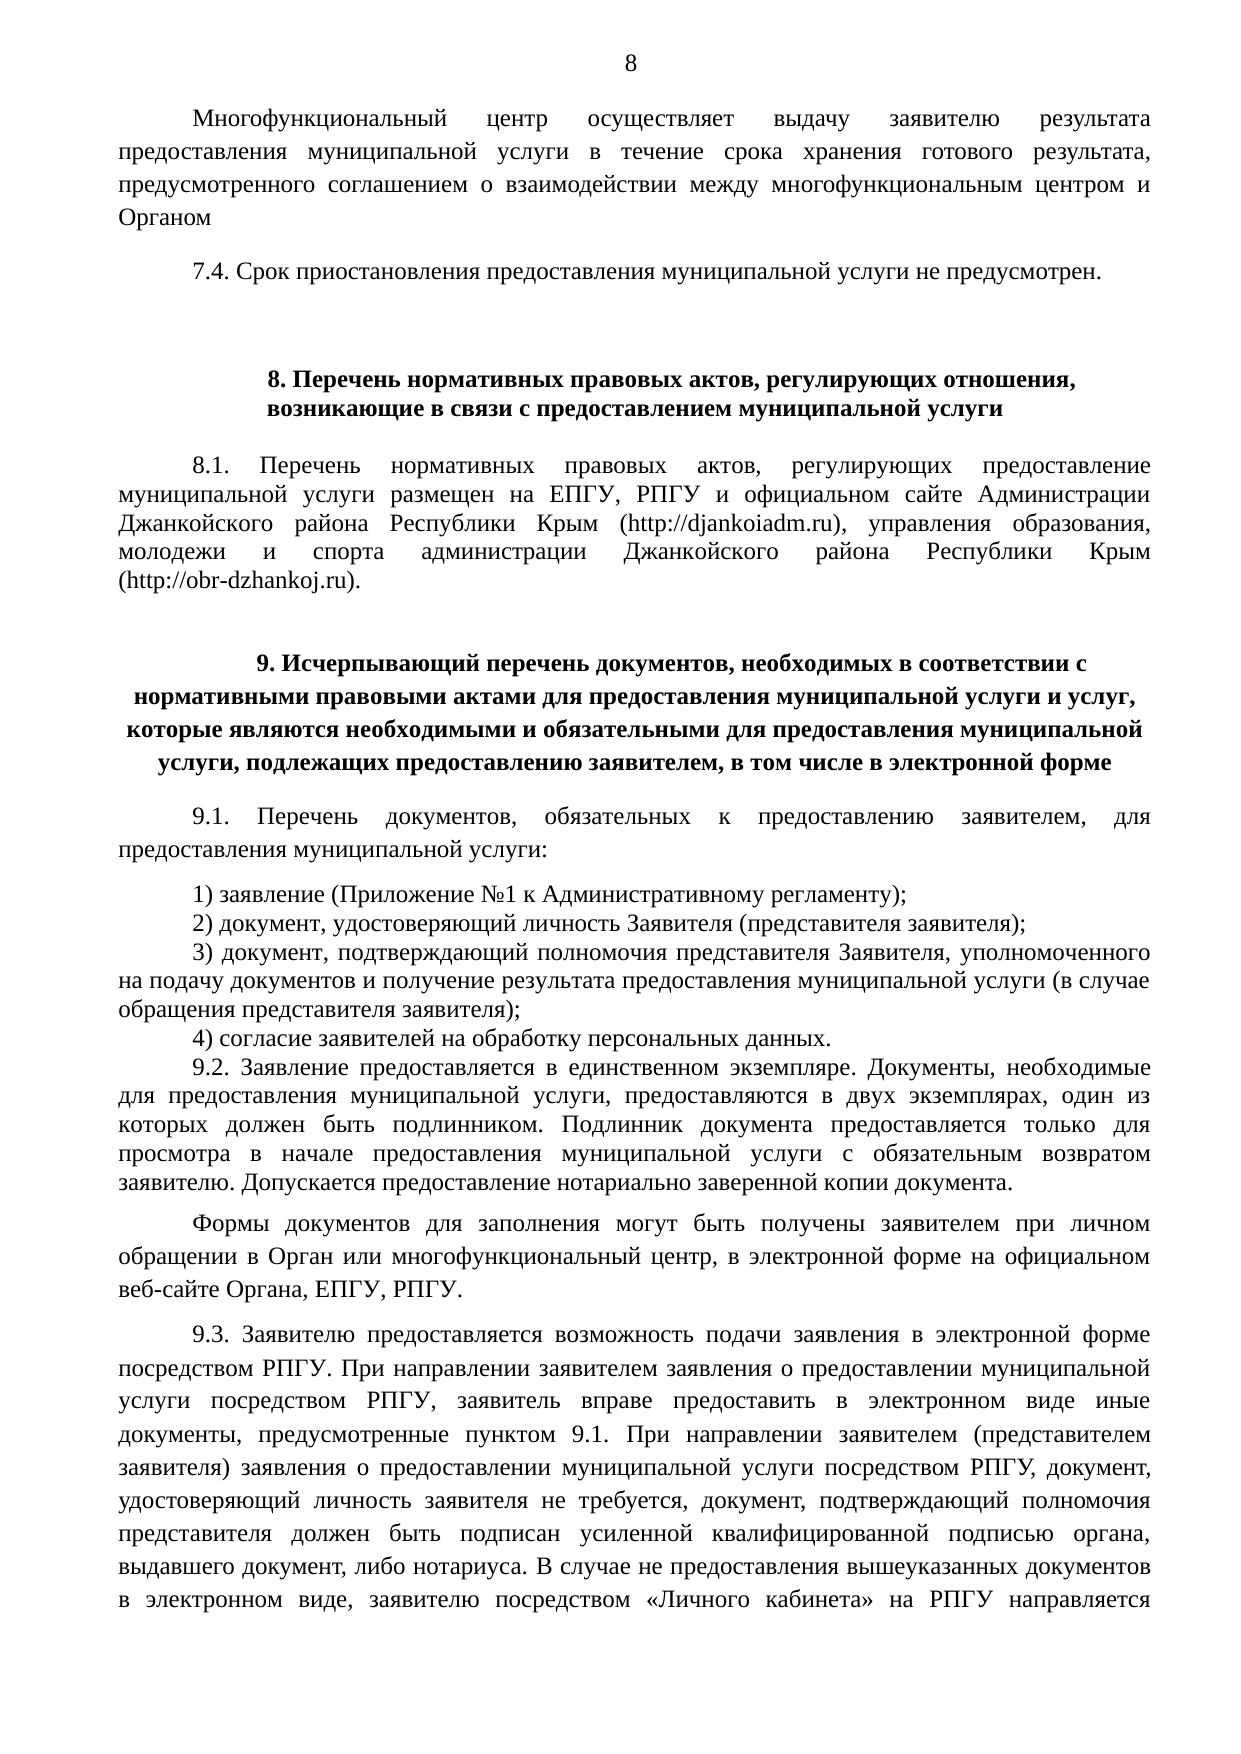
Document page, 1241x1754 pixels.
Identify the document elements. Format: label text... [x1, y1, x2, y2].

text 8.1. Перечень нормативных правовых актов, регулирующих предоставление муниципальной услуги размещен на ЕПГУ, РПГУ и официальном сайте Администрации Джанкойского района Республики Крым (http://djankoiadm.ru), управления образования, молодежи и спорта администрации Джанкойского района Республики Крым (http://obr-dzhankoj.ru). [118, 450, 1152, 594]
text 9.2. Заявление предоставляется в единственном экземпляре. Документы, необходимые для предоставления муниципальной услуги, предоставляются в двух экземплярах, один из которых должен быть подлинником. Подлинник документа предоставляется только для просмотра в начале предоставления муниципальной услуги с обязательным возвратом заявителю. Допускается предоставление нотариально заверенной копии документа. [118, 1052, 1152, 1196]
text 4) согласие заявителей на обработку персональных данных. [118, 1023, 1152, 1052]
text 1) заявление (Приложение №1 к Административному регламенту); [118, 879, 1152, 908]
text 3) документ, подтверждающий полномочия представителя Заявителя, уполномоченного на подачу документов и получение результата предоставления муниципальной услуги (в случае обращения представителя заявителя); [118, 937, 1152, 1023]
text 2) документ, удостоверяющий личность Заявителя (представителя заявителя); [118, 908, 1152, 937]
text Формы документов для заполнения могут быть получены заявителем при личном обращении в Орган или многофункциональный центр, в электронной форме на официальном веб-сайте Органа, ЕПГУ, РПГУ. [118, 1208, 1152, 1303]
text 8. Перечень нормативных правовых актов, регулирующих отношения, возникающие в связи с предоставлением муниципальной услуги [118, 364, 1152, 421]
text 7.4. Срок приостановления предоставления муниципальной услуги не предусмотрен. [118, 256, 1152, 285]
text Многофункциональный центр осуществляет выдачу заявителю результата предоставления муниципальной услуги в течение срока хранения готового результата, предусмотренного соглашением о взаимодействии между многофункциональным центром и Органом [118, 103, 1152, 231]
text 9. Исчерпывающий перечень документов, необходимых в соответствии с нормативными правовыми актами для предоставления муниципальной услуги и услуг, которые являются необходимыми и обязательными для предоставления муниципальной услуги, подлежащих предоставлению заявителем, в том числе в электронной форме [118, 648, 1152, 776]
text 9.1. Перечень документов, обязательных к предоставлению заявителем, для предоставления муниципальной услуги: [118, 801, 1152, 862]
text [118, 1319, 1152, 1612]
